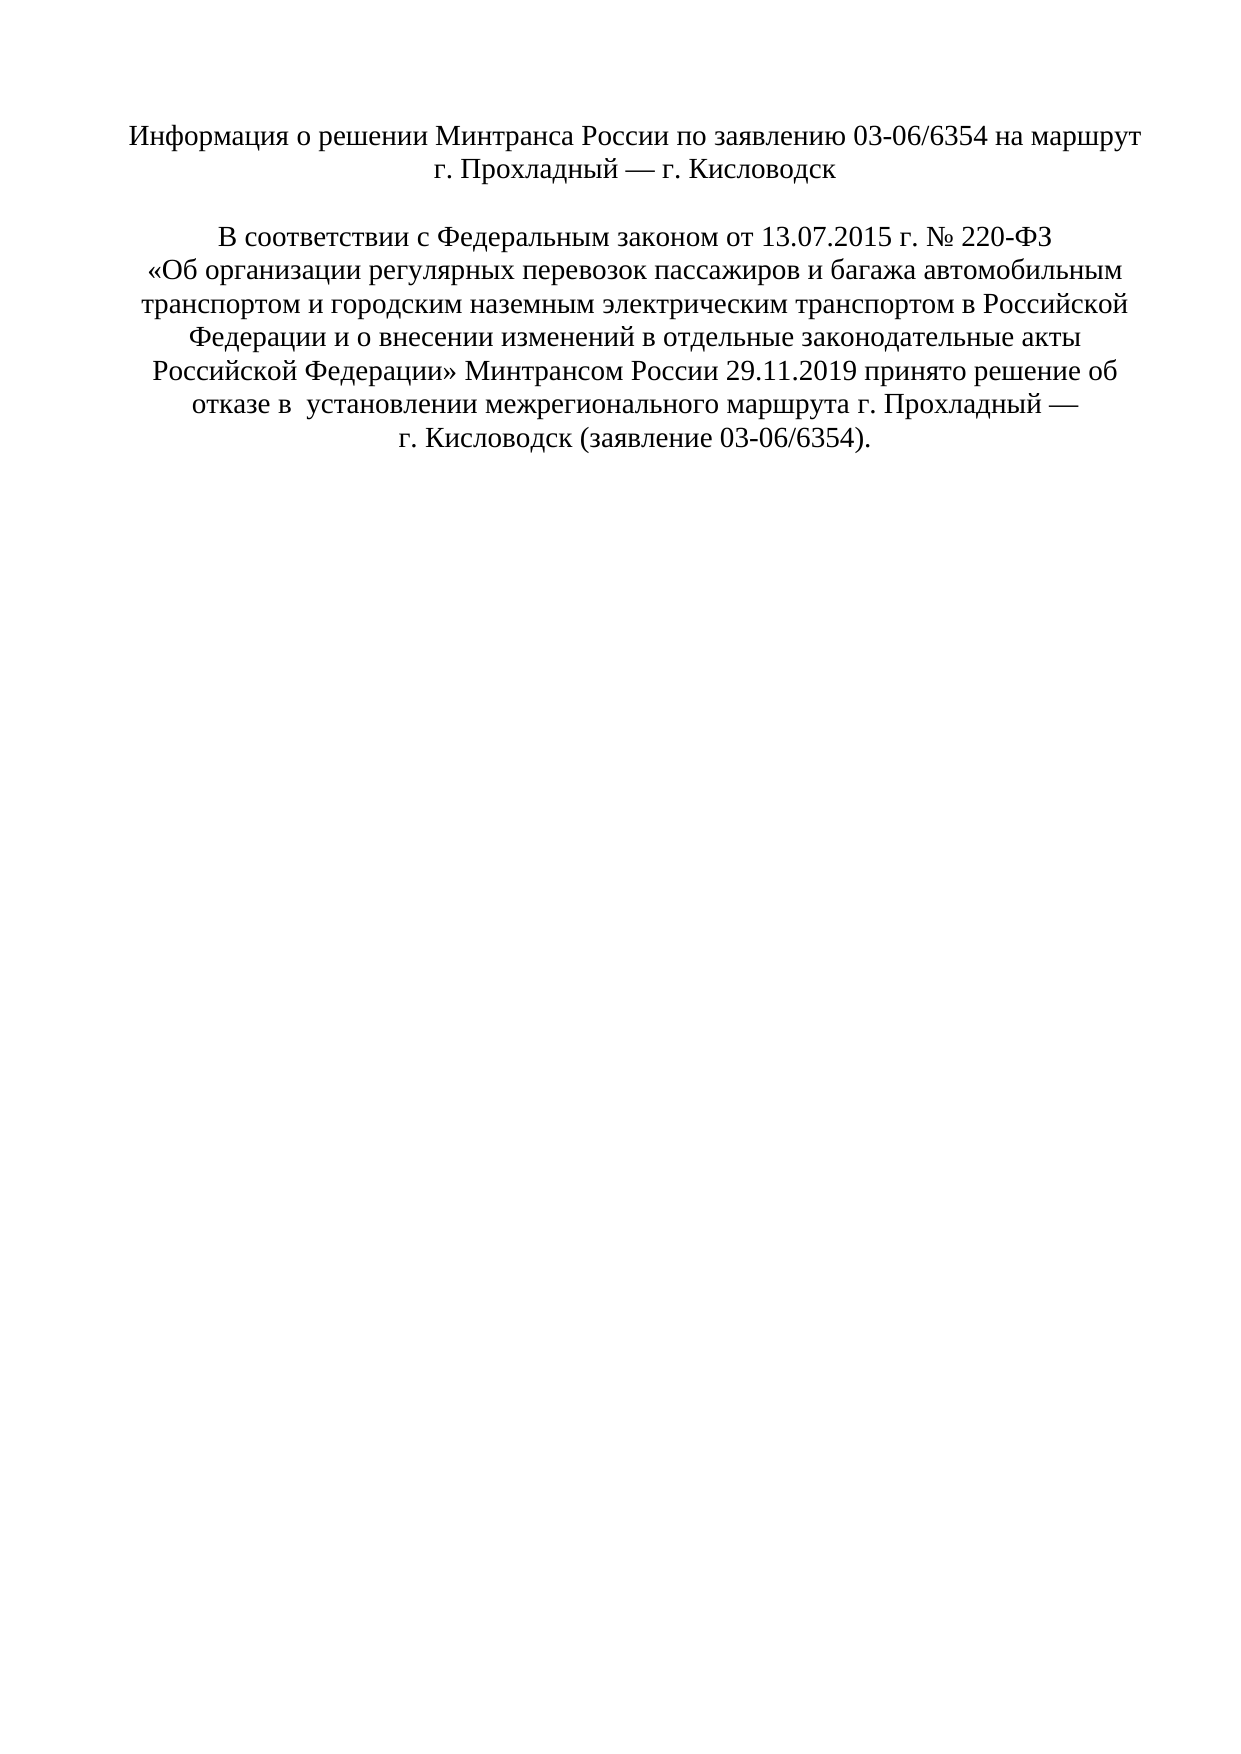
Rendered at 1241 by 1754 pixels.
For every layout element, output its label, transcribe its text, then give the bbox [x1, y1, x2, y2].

text В соответствии с Федеральным законом от 13.07.2015 г. № 220-ФЗ «Об организации регулярных перевозок пассажиров и багажа автомобильным транспортом и городским наземным электрическим транспортом в Российской Федерации и о внесении изменений в отдельные законодательные акты Российской Федерации» Минтрансом России 29.11.2019 принято решение об отказе в установлении межрегионального маршрута г. Прохладный — г. Кисловодск (заявление 03-06/6354). [118, 219, 1152, 453]
text Информация о решении Минтранса России по заявлению 03-06/6354 на маршрут г. Прохладный — г. Кисловодск [118, 118, 1152, 185]
